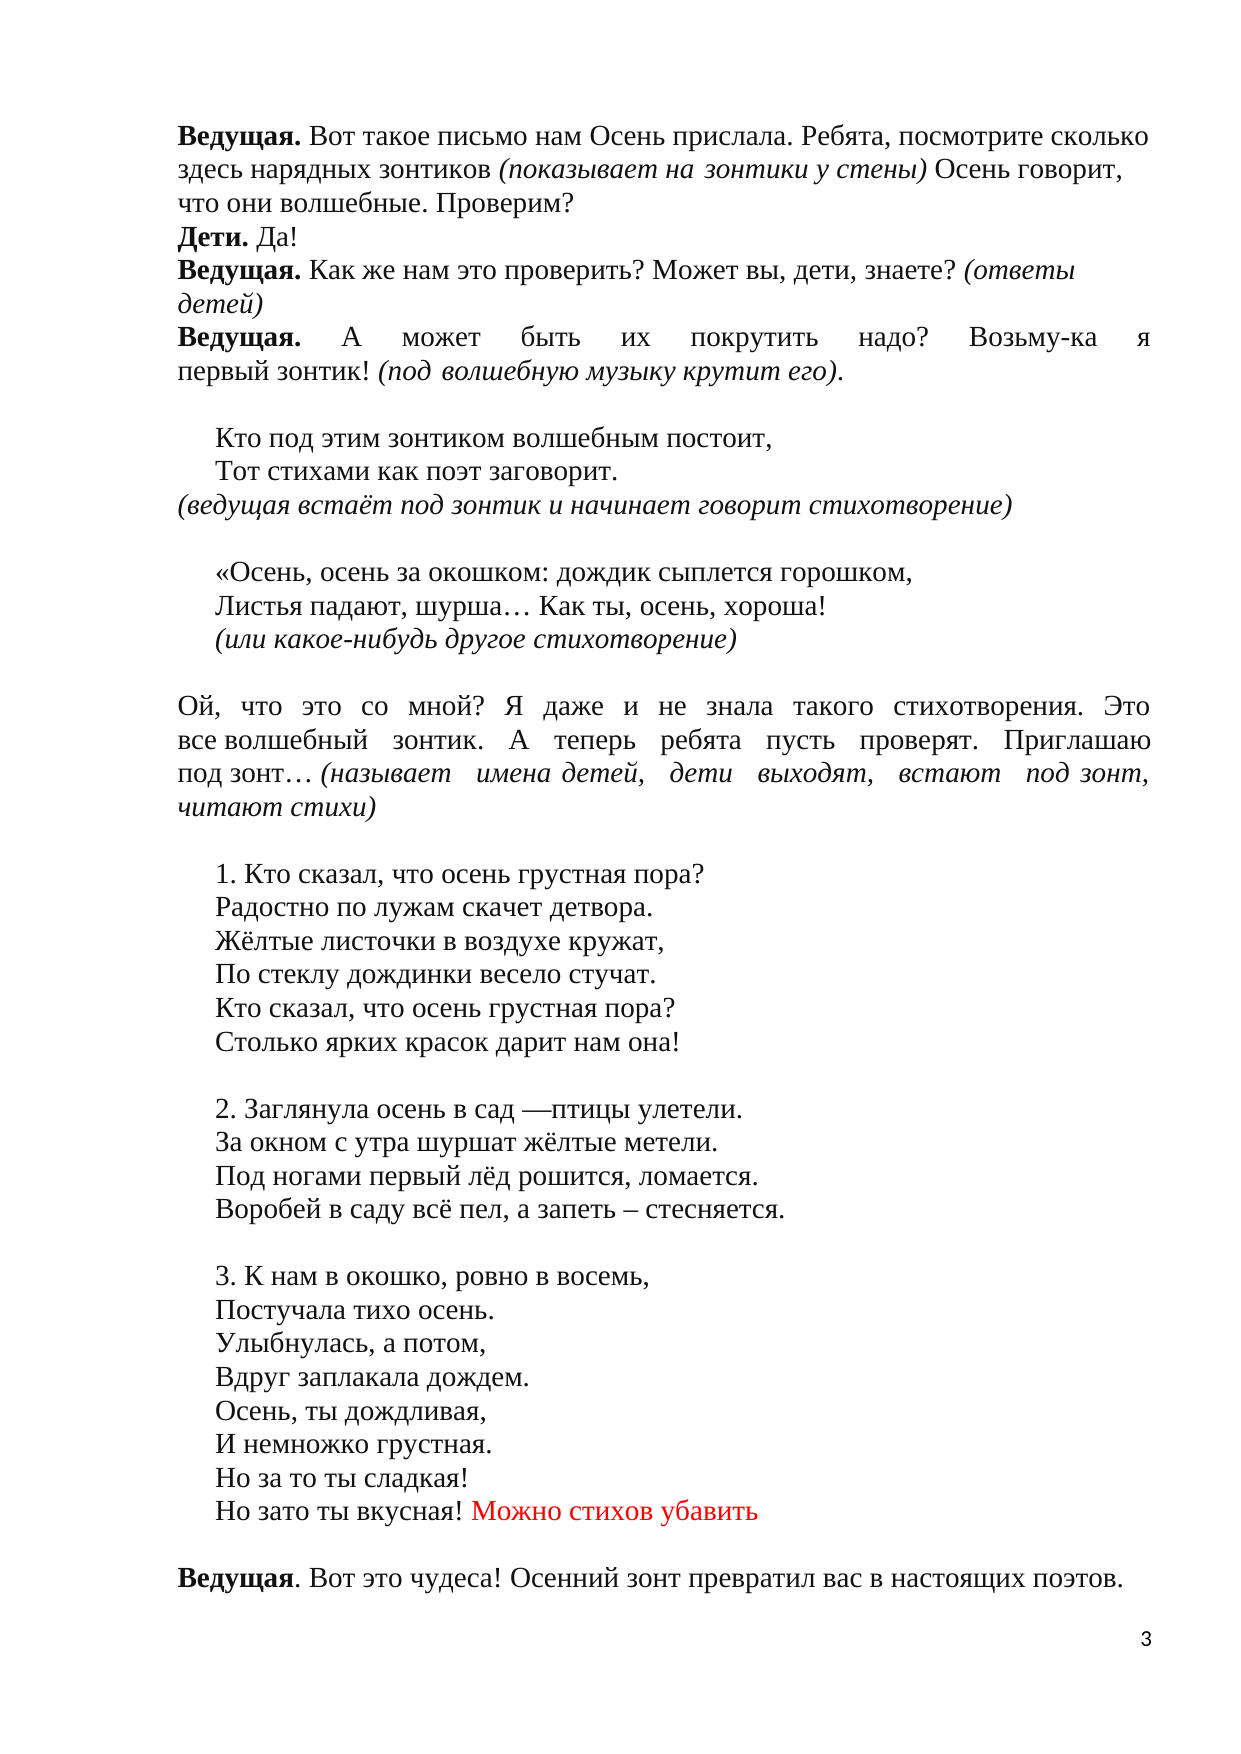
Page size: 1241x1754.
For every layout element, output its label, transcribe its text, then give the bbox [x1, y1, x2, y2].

text (ведущая встаёт под зонтик и начинает говорит стихотворение) [177, 487, 1152, 521]
text (или какое-нибудь другое стихотворение) [177, 621, 1152, 655]
text По стеклу дождинки весело стучат. [177, 957, 1152, 990]
text Тот стихами как поэт заговорит. [177, 453, 1152, 487]
text 1. Кто сказал, что осень грустная пора? [177, 856, 1152, 889]
text За окном с утра шуршат жёлтые метели. [177, 1124, 1152, 1158]
text Ведущая. Как же нам это проверить? Может вы, дети, знаете? (ответы детей) [177, 252, 1152, 319]
text Радостно по лужам скачет детвора. [177, 889, 1152, 923]
text Ведущая. А может быть их покрутить надо? Возьму-ка я первый зонтик! (под волшебную музыку крутит его). [177, 319, 1152, 386]
text Улыбнулась, а потом, [177, 1326, 1152, 1359]
text Воробей в саду всё пел, а запеть – стесняется. [177, 1191, 1152, 1225]
text Столько ярких красок дарит нам она! [177, 1024, 1152, 1057]
text И немножко грустная. [177, 1426, 1152, 1460]
text Кто под этим зонтиком волшебным постоит, [177, 420, 1152, 453]
text Ведущая. Вот это чудеса! Осенний зонт превратил вас в настоящих поэтов. [177, 1560, 1152, 1594]
text Ой, что это со мной? Я даже и не знала такого стихотворения. Это все волшебный зонтик. А теперь ребята пусть проверят. Приглашаю под зонт… (называет имена детей, дети выходят, встают под зонт, читают стихи) [177, 688, 1152, 822]
text «Осень, осень за окошком: дождик сыплется горошком, [177, 554, 1152, 588]
text Вдруг заплакала дождем. [177, 1359, 1152, 1393]
text Жёлтые листочки в воздухе кружат, [177, 923, 1152, 957]
text Но зато ты вкусная! Можно стихов убавить [177, 1493, 1152, 1527]
text Но за то ты сладкая! [177, 1460, 1152, 1493]
text Листья падают, шурша… Как ты, осень, хороша! [177, 588, 1152, 621]
text 2. Заглянула осень в сад —птицы улетели. [177, 1091, 1152, 1124]
text Ведущая. Вот такое письмо нам Осень прислала. Ребята, посмотрите сколько здесь нарядных зонтиков (показывает на зонтики у стены) Осень говорит, что они волшебные. Проверим? [177, 118, 1152, 219]
text Осень, ты дождливая, [177, 1393, 1152, 1426]
text 3. К нам в окошко, ровно в восемь, [177, 1258, 1152, 1292]
text Постучала тихо осень. [177, 1292, 1152, 1326]
text Под ногами первый лёд рошится, ломается. [177, 1158, 1152, 1191]
text Дети. Да! [177, 219, 1152, 252]
text Кто сказал, что осень грустная пора? [177, 990, 1152, 1024]
